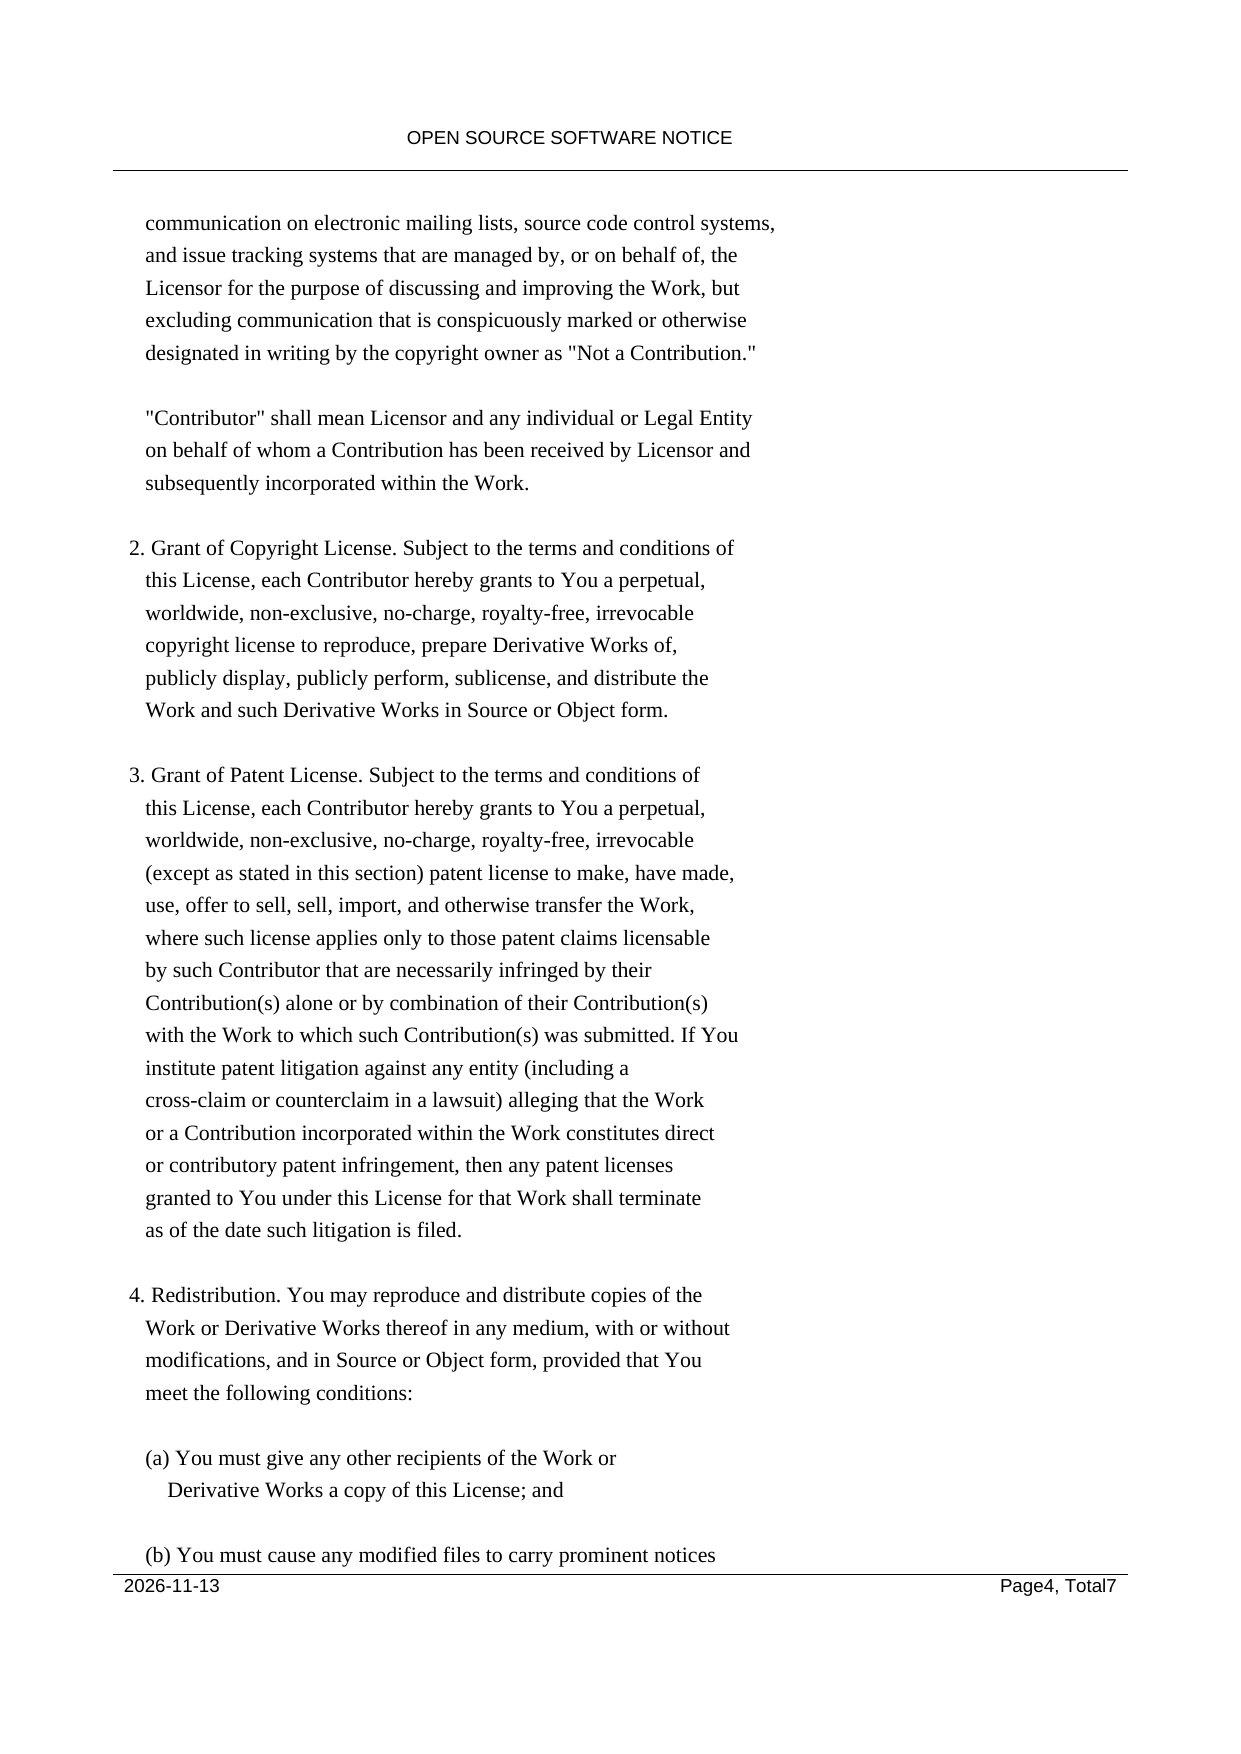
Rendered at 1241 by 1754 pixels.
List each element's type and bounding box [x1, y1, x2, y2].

text [112, 206, 1128, 1571]
